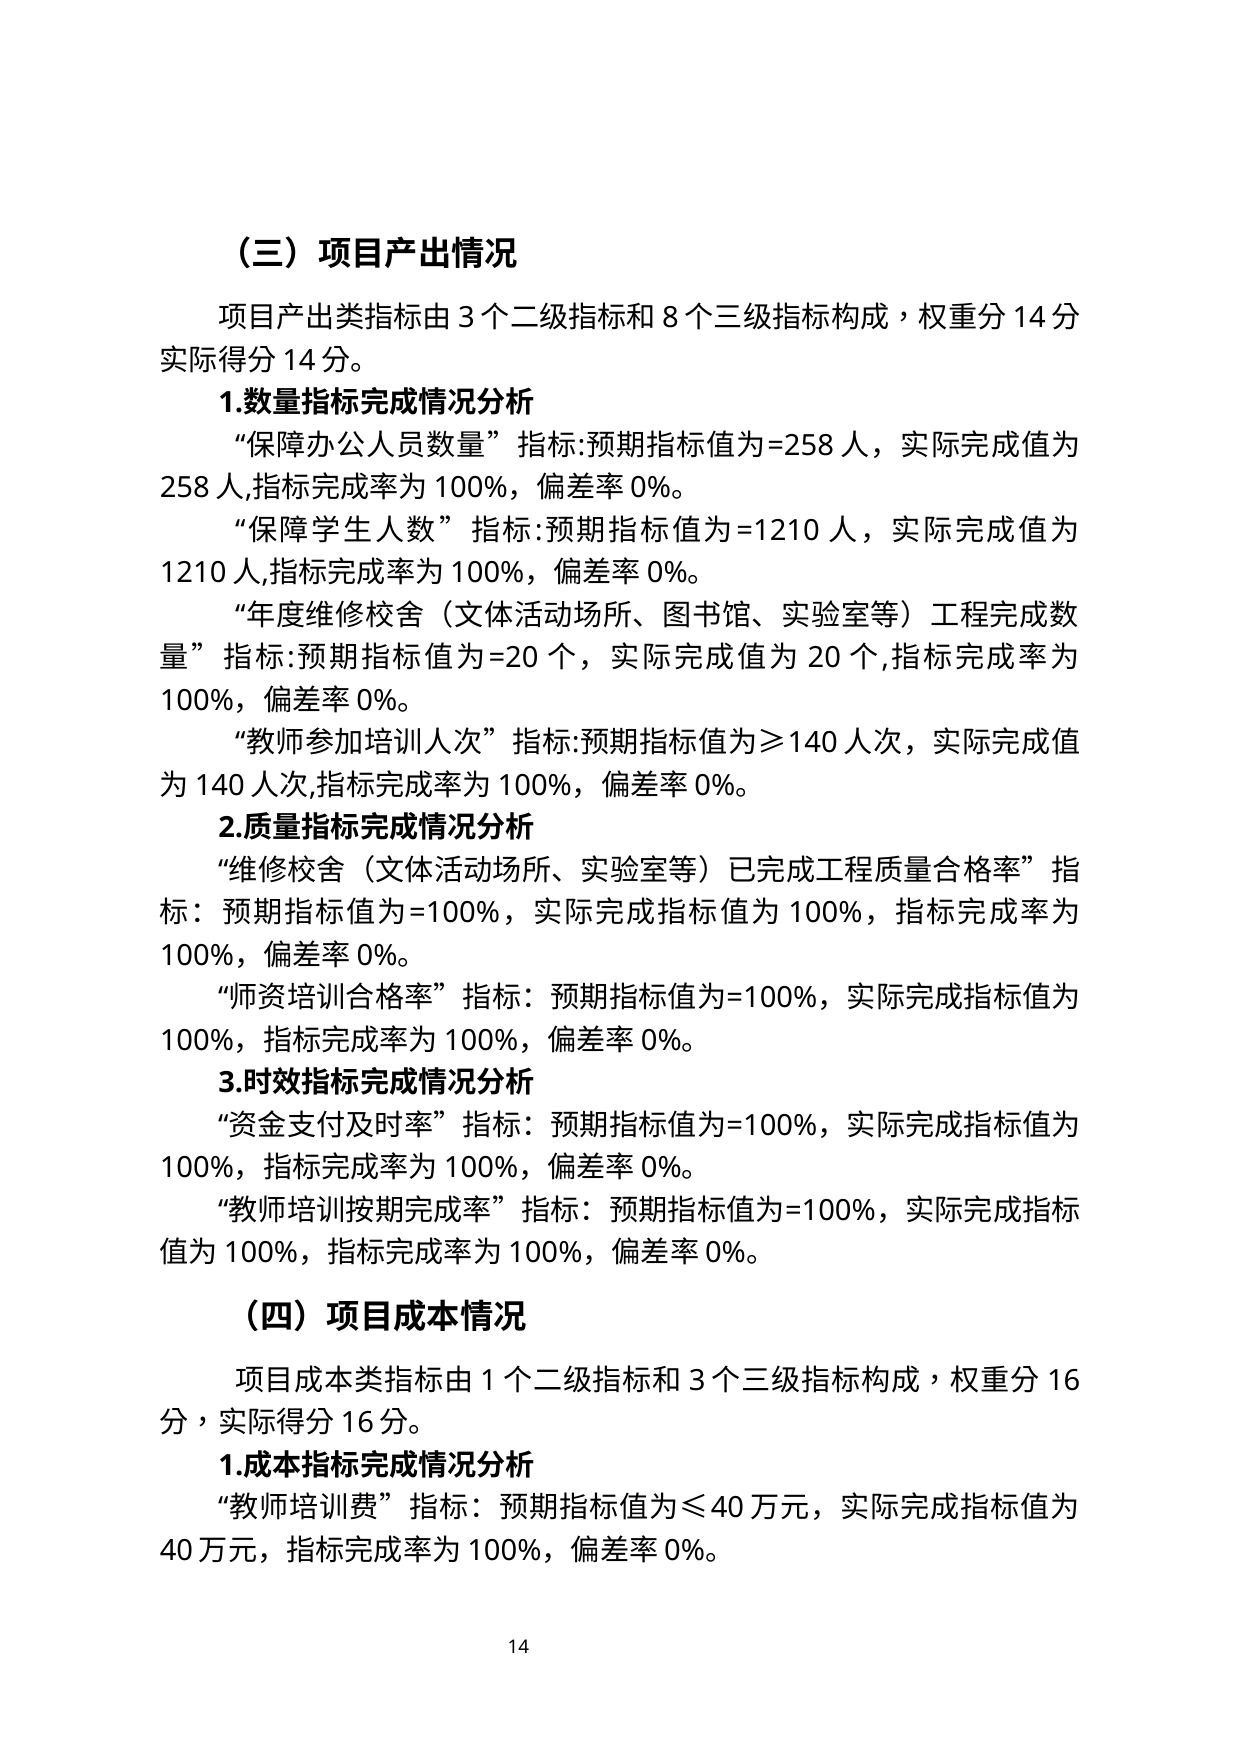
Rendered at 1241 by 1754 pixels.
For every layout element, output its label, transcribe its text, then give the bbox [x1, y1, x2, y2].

text “资金支付及时率”指标：预期指标值为=100%，实际完成指标值为100%，指标完成率为100%，偏差率0%。 [159, 1101, 1081, 1186]
subtitle 3.时效指标完成情况分析 [159, 1059, 1081, 1101]
text “保障办公人员数量”指标:预期指标值为=258人，实际完成值为258人,指标完成率为100%，偏差率0%。 [159, 421, 1081, 506]
text 项目产出类指标由3个二级指标和8个三级指标构成，权重分14分，实际得分14分。 [159, 294, 1081, 379]
subtitle （三）项目产出情况 [218, 209, 1081, 294]
text “保障学生人数”指标:预期指标值为=1210人，实际完成值为1210人,指标完成率为100%，偏差率0%。 [159, 506, 1081, 591]
text 项目成本类指标由1个二级指标和3个三级指标构成，权重分16分，实际得分16分。 [159, 1356, 1081, 1441]
subtitle （四）项目成本情况 [159, 1271, 1081, 1356]
subtitle 2.质量指标完成情况分析 [159, 804, 1081, 846]
subtitle 1.数量指标完成情况分析 [159, 379, 1081, 421]
subtitle 1.成本指标完成情况分析 [159, 1441, 1081, 1484]
text “教师培训按期完成率”指标：预期指标值为=100%，实际完成指标值为100%，指标完成率为100%，偏差率0%。 [159, 1186, 1081, 1271]
text “师资培训合格率”指标：预期指标值为=100%，实际完成指标值为100%，指标完成率为100%，偏差率0%。 [159, 974, 1081, 1059]
text “教师培训费”指标：预期指标值为≤40万元，实际完成指标值为40万元，指标完成率为100%，偏差率0%。 [159, 1484, 1081, 1569]
text “年度维修校舍（文体活动场所、图书馆、实验室等）工程完成数量”指标:预期指标值为=20个，实际完成值为20个,指标完成率为100%，偏差率0%。 [159, 591, 1081, 719]
text “教师参加培训人次”指标:预期指标值为≥140人次，实际完成值为140人次,指标完成率为100%，偏差率0%。 [159, 719, 1081, 804]
text “维修校舍（文体活动场所、实验室等）已完成工程质量合格率”指标：预期指标值为=100%，实际完成指标值为100%，指标完成率为100%，偏差率0%。 [159, 846, 1081, 974]
